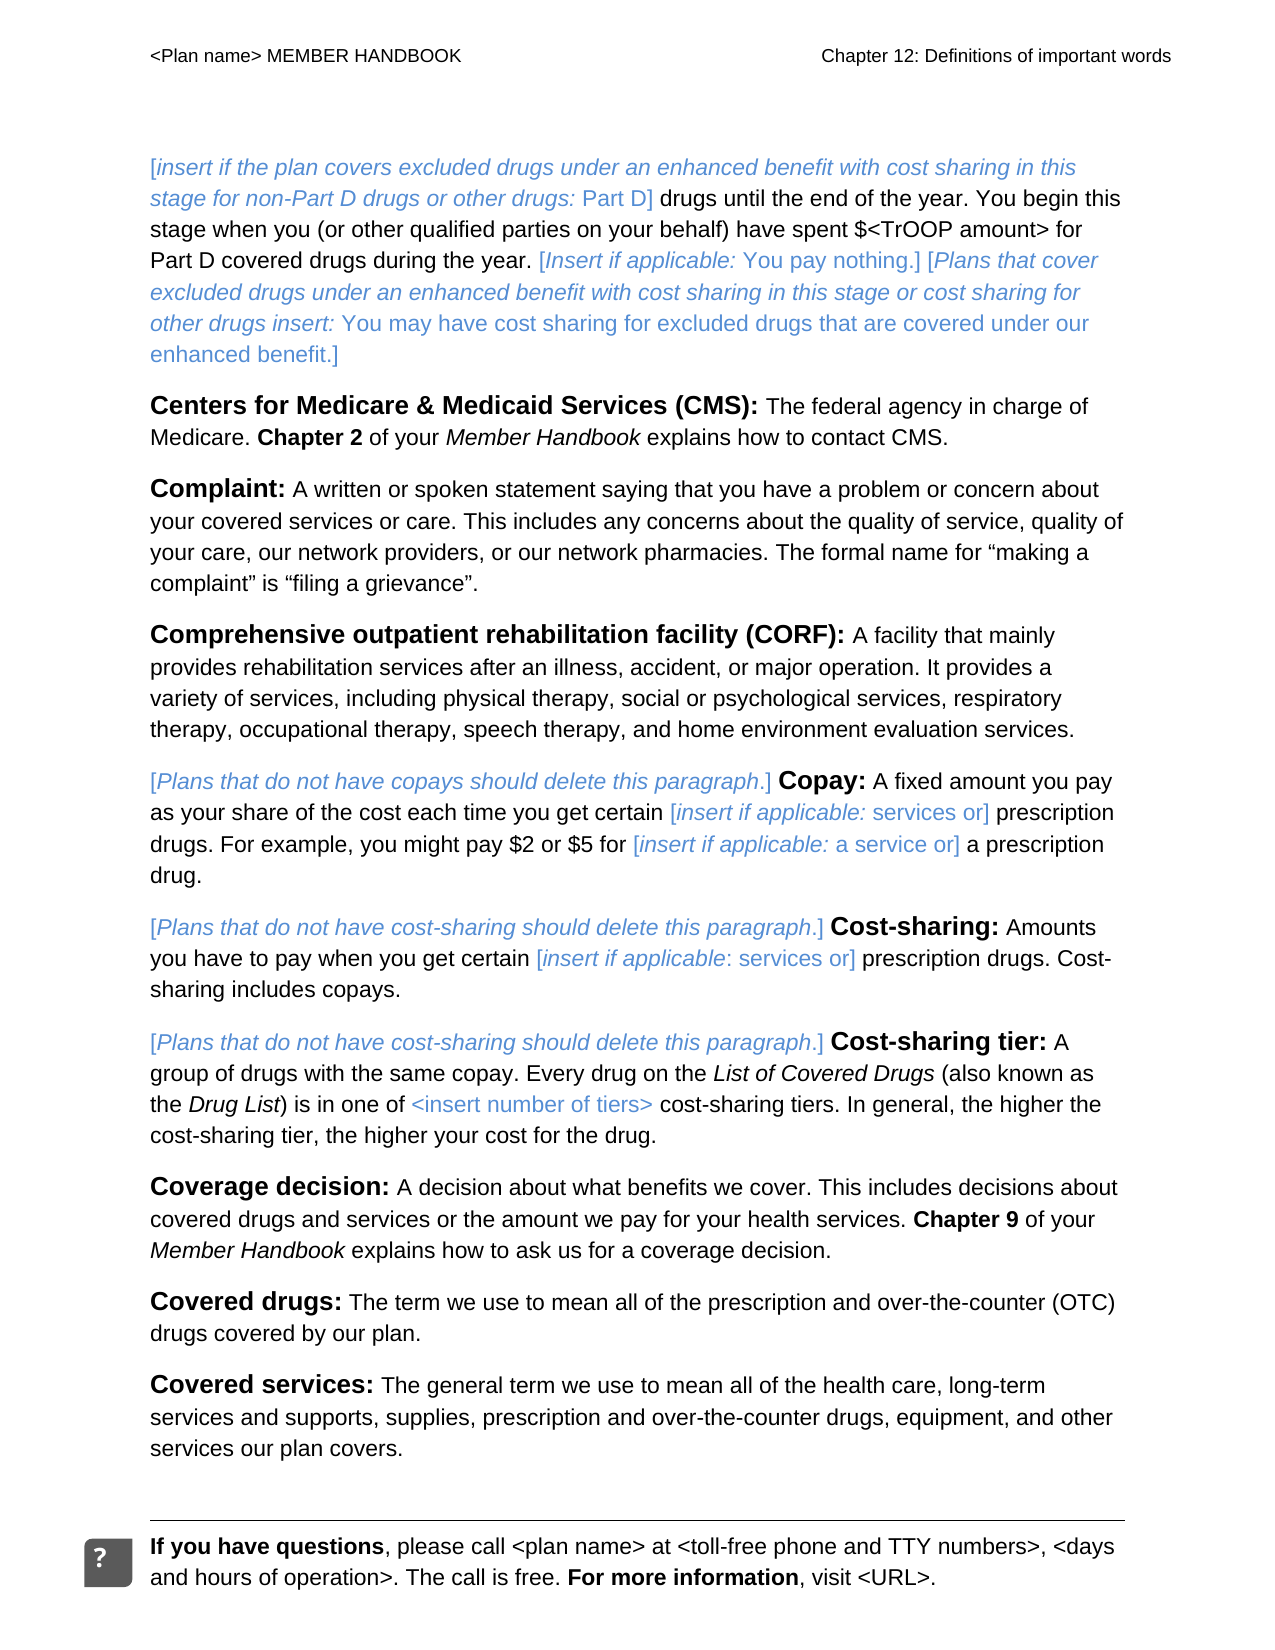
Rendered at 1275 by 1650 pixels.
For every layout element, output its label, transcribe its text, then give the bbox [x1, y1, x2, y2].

subtitle Centers for Medicare & Medicaid Services (CMS): The federal agency in charge of Medicare. Chapter 2 of your Member Handbook explains how to contact CMS. [150, 389, 1125, 452]
subtitle Complaint: A written or spoken statement saying that you have a problem or concern about your covered services or care. This includes any concerns about the quality of service, quality of your care, our network providers, or our network pharmacies. The formal name for “making a complaint” is “filing a grievance”. [150, 473, 1125, 598]
subtitle Coverage decision: A decision about what benefits we cover. This includes decisions about covered drugs and services or the amount we pay for your health services. Chapter 9 of your Member Handbook explains how to ask us for a coverage decision. [150, 1171, 1125, 1264]
subtitle [Plans that do not have cost-sharing should delete this paragraph.] Cost-sharing: Amounts you have to pay when you get certain [insert if applicable: services or] prescription drugs. Cost-sharing includes copays. [150, 910, 1125, 1004]
subtitle [Plans that do not have copays should delete this paragraph.] Copay: A fixed amount you pay as your share of the cost each time you get certain [insert if applicable: services or] prescription drugs. For example, you might pay $2 or $5 for [insert if applicable: a service or] a prescription drug. [150, 764, 1125, 889]
subtitle Comprehensive outpatient rehabilitation facility (CORF): A facility that mainly provides rehabilitation services after an illness, accident, or major operation. It provides a variety of services, including physical therapy, social or psychological services, respiratory therapy, occupational therapy, speech therapy, and home environment evaluation services. [150, 619, 1125, 744]
subtitle Covered drugs: The term we use to mean all of the prescription and over-the-counter (OTC) drugs covered by our plan. [150, 1285, 1125, 1348]
subtitle Covered services: The general term we use to mean all of the health care, long-term services and supports, supplies, prescription and over-the-counter drugs, equipment, and other services our plan covers. [150, 1369, 1125, 1462]
subtitle [insert if the plan covers excluded drugs under an enhanced benefit with cost sharing in this stage for non-Part D drugs or other drugs: Part D] drugs until the end of the year. You begin this stage when you (or other qualified parties on your behalf) have spent $<TrOOP amount> for Part D covered drugs during the year. [Insert if applicable: You pay nothing.] [Plans that cover excluded drugs under an enhanced benefit with cost sharing in this stage or cost sharing for other drugs insert: You may have cost sharing for excluded drugs that are covered under our enhanced benefit.] [150, 150, 1125, 369]
subtitle [Plans that do not have cost-sharing should delete this paragraph.] Cost-sharing tier: A group of drugs with the same copay. Every drug on the List of Covered Drugs (also known as the Drug List) is in one of <insert number of tiers> cost-sharing tiers. In general, the higher the cost-sharing tier, the higher your cost for the drug. [150, 1025, 1125, 1150]
